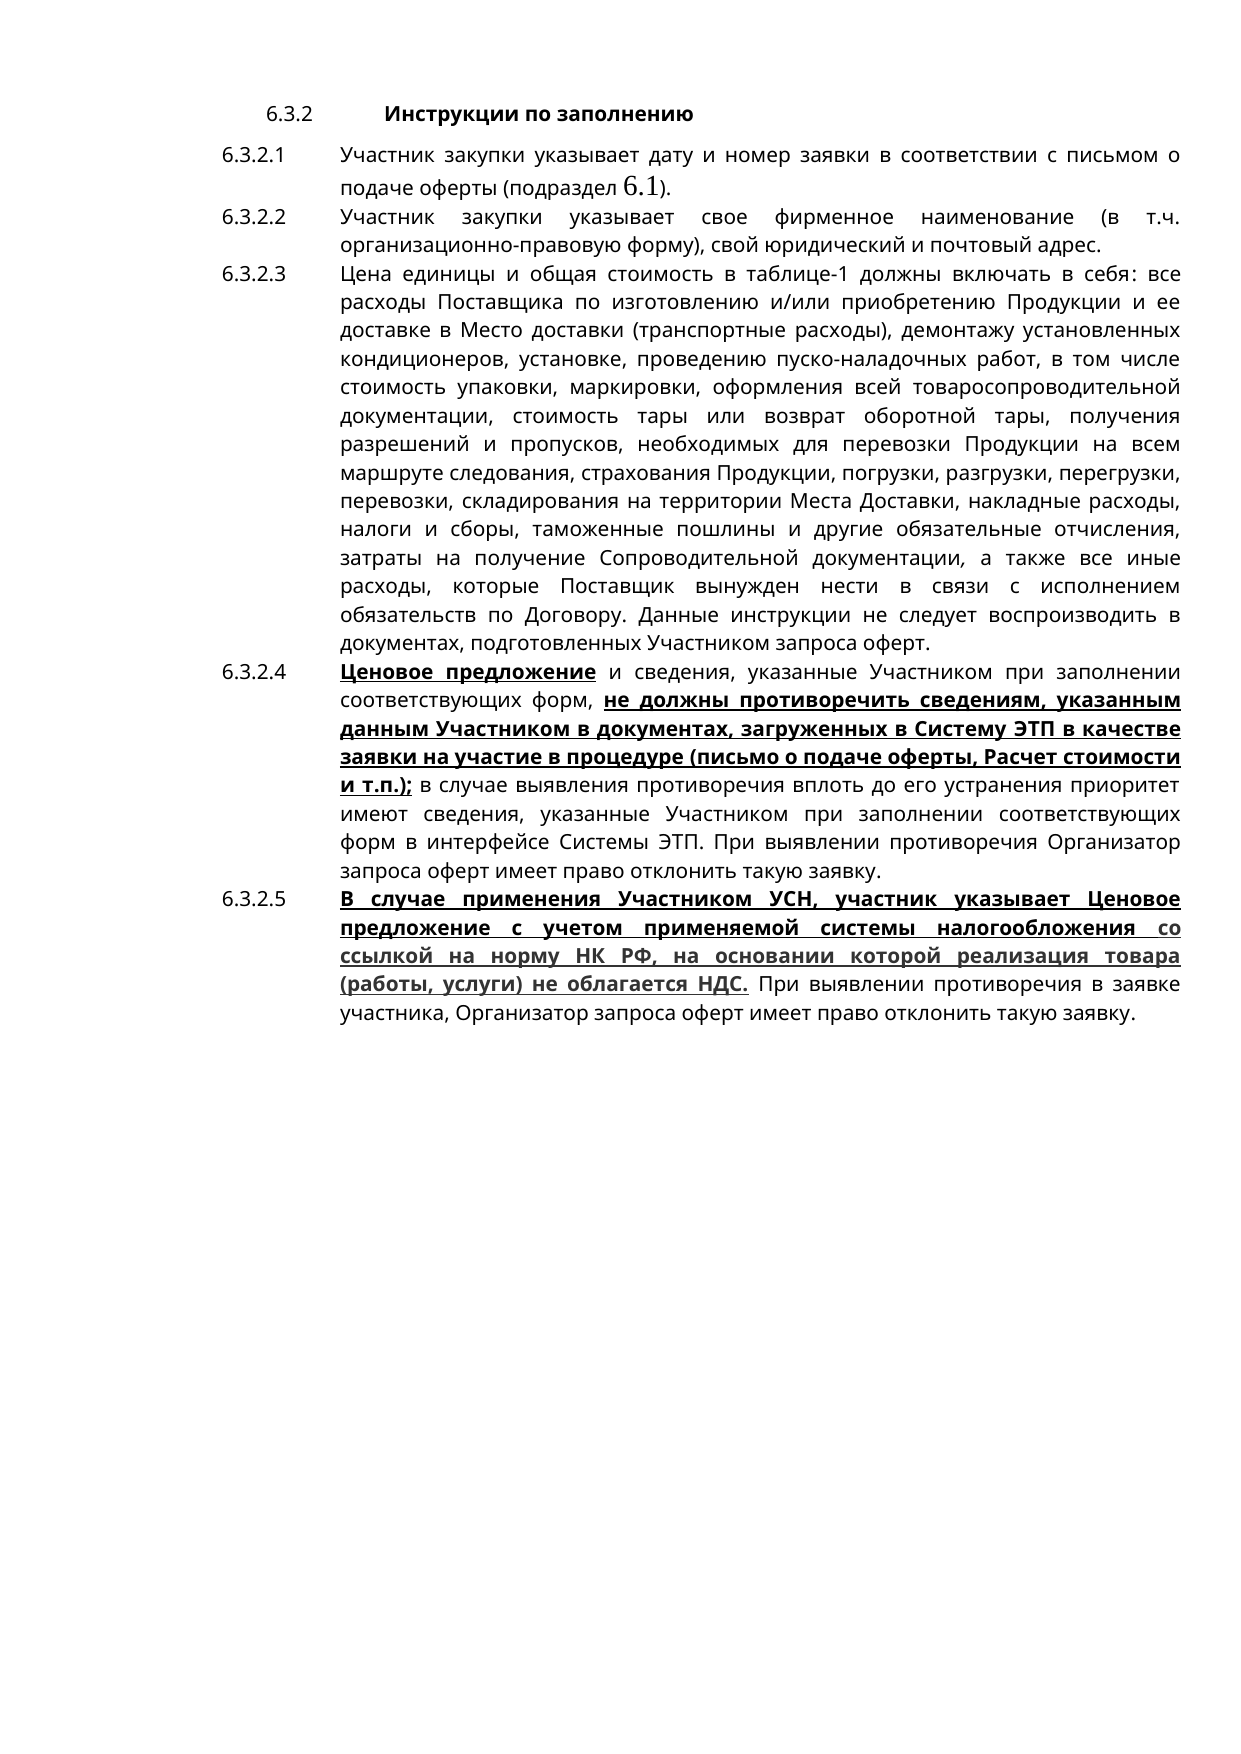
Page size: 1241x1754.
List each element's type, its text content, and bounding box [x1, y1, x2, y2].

list Цена единицы и общая стоимость в таблице-1 должны включать в себя: все расходы Поставщика по изготовлению и/или приобретению Продукции и ее доставке в Место доставки (транспортные расходы), демонтажу установленных кондиционеров, установке, проведению пуско-наладочных работ, в том числе стоимость упаковки, маркировки, оформления всей товаросопроводительной документации, стоимость тары или возврат оборотной тары, получения разрешений и пропусков, необходимых для перевозки Продукции на всем маршруте следования, страхования Продукции, погрузки, разгрузки, перегрузки, перевозки, складирования на территории Места Доставки, накладные расходы, налоги и сборы, таможенные пошлины и другие обязательные отчисления, затраты на получение Сопроводительной документации, а также все иные расходы, которые Поставщик вынужден нести в связи с исполнением обязательств по Договору. Данные инструкции не следует воспроизводить в документах, подготовленных Участником запроса оферт. [222, 259, 1181, 657]
list Участник закупки указывает свое фирменное наименование (в т.ч. организационно-правовую форму), свой юридический и почтовый адрес. [222, 202, 1181, 259]
list Инструкции по заполнению [266, 99, 1181, 127]
list Участник закупки указывает дату и номер заявки в соответствии с письмом о подаче оферты (подраздел 6.1). [222, 140, 1181, 202]
list Ценовое предложение и сведения, указанные Участником при заполнении соответствующих форм, не должны противоречить сведениям, указанным данным Участником в документах, загруженных в Систему ЭТП в качестве заявки на участие в процедуре (письмо о подаче оферты, Расчет стоимости и т.п.); в случае выявления противоречия вплоть до его устранения приоритет имеют сведения, указанные Участником при заполнении соответствующих форм в интерфейсе Системы ЭТП. При выявлении противоречия Организатор запроса оферт имеет право отклонить такую заявку. [222, 657, 1181, 884]
list В случае применения Участником УСН, участник указывает Ценовое предложение с учетом применяемой системы налогообложения со ссылкой на норму НК РФ, на основании которой реализация товара (работы, услуги) не облагается НДС. При выявлении противоречия в заявке участника, Организатор запроса оферт имеет право отклонить такую заявку. [222, 884, 1181, 1026]
